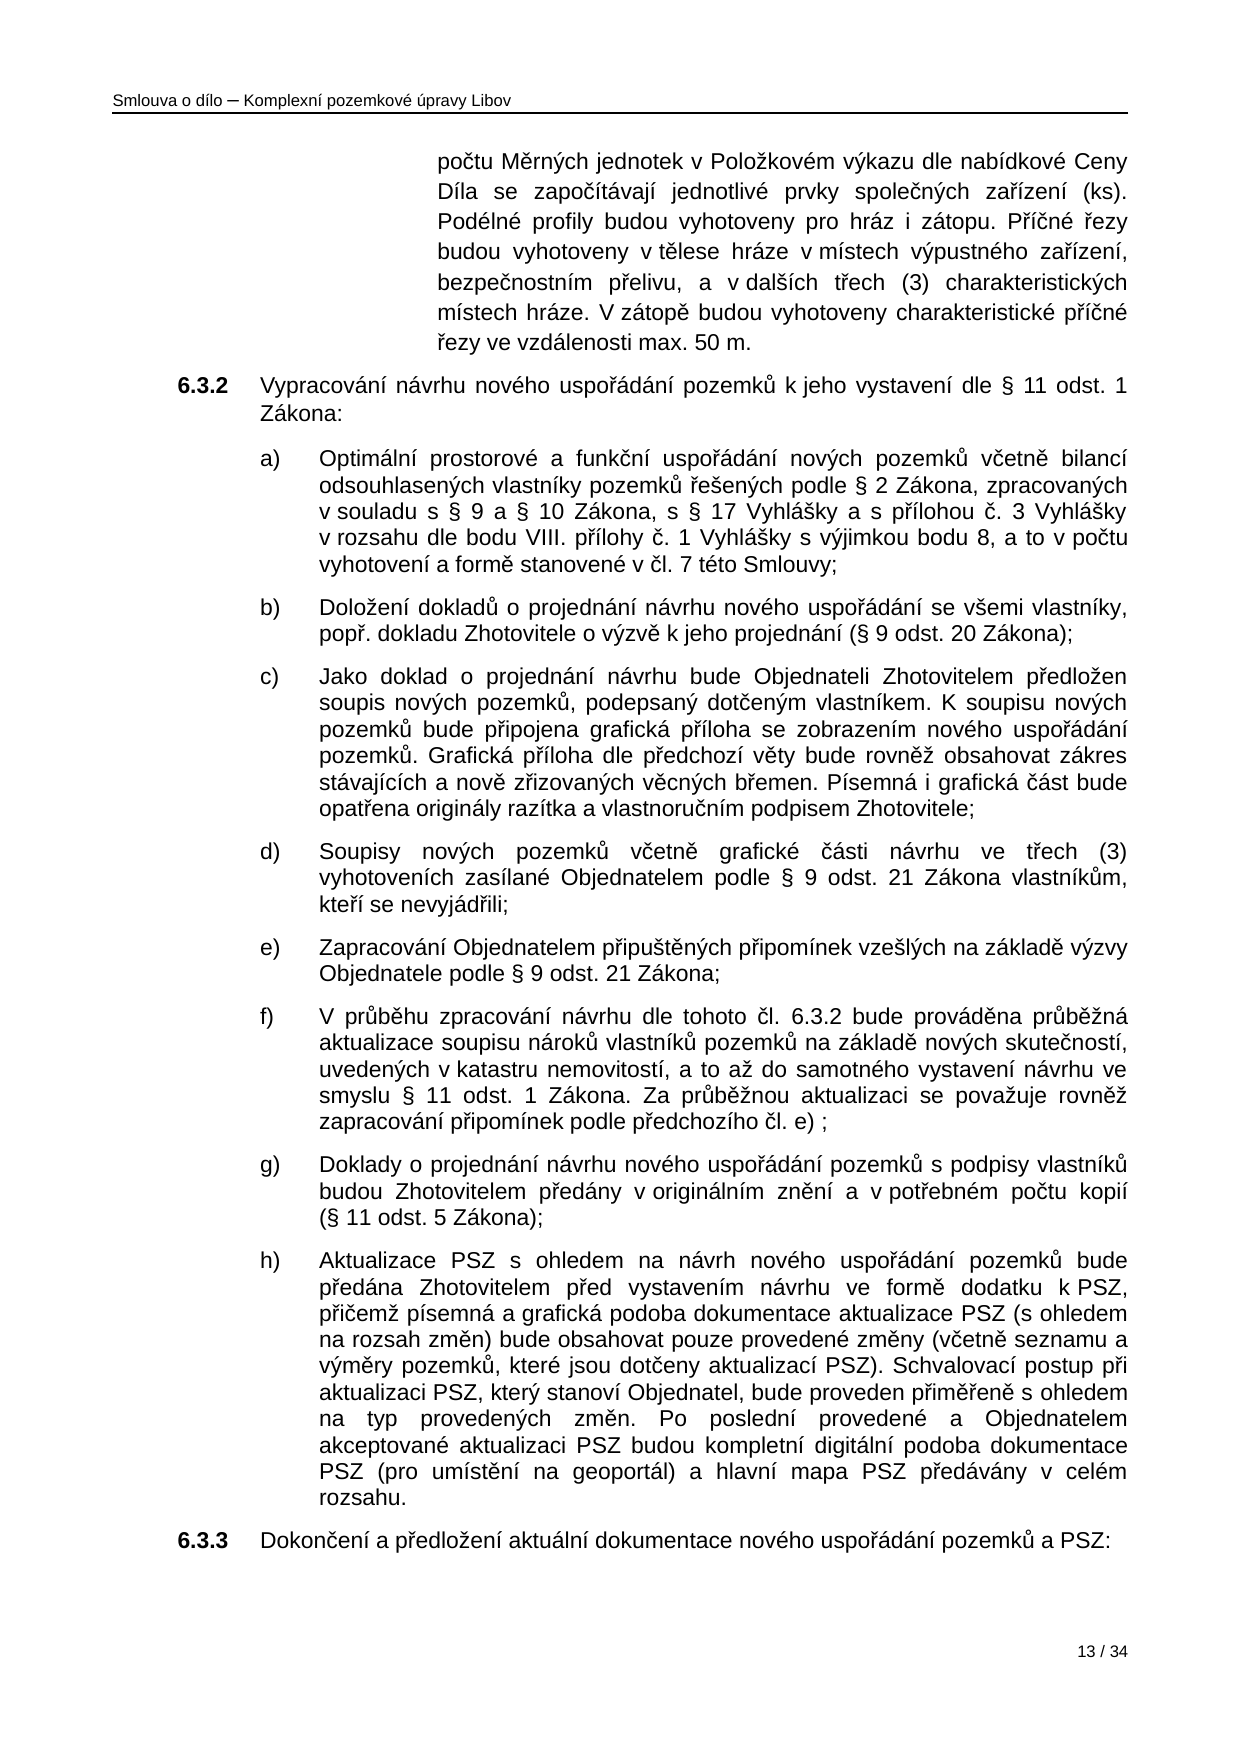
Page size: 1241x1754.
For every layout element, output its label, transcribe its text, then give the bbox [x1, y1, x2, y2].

list Doložení dokladů o projednání návrhu nového uspořádání se všemi vlastníky, popř. dokladu Zhotovitele o výzvě k jeho projednání (§ 9 odst. 20 Zákona); [260, 594, 1128, 646]
list Zapracování Objednatelem připuštěných připomínek vzešlých na základě výzvy Objednatele podle § 9 odst. 21 Zákona; [260, 933, 1128, 986]
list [334, 148, 1128, 355]
text Dokončení a předložení aktuální dokumentace nového uspořádání pozemků a PSZ: [177, 1527, 1128, 1554]
list Optimální prostorové a funkční uspořádání nových pozemků včetně bilancí odsouhlasených vlastníky pozemků řešených podle § 2 Zákona, zpracovaných v souladu s § 9 a § 10 Zákona, s § 17 Vyhlášky a s přílohou č. 3 Vyhlášky v rozsahu dle bodu VIII. přílohy č. 1 Vyhlášky s výjimkou bodu 8, a to v počtu vyhotovení a formě stanovené v čl. 7 této Smlouvy; [260, 445, 1128, 577]
list Doklady o projednání návrhu nového uspořádání pozemků s podpisy vlastníků budou Zhotovitelem předány v originálním znění a v potřebném počtu kopií (§ 11 odst. 5 Zákona); [260, 1151, 1128, 1230]
list Jako doklad o projednání návrhu bude Objednateli Zhotovitelem předložen soupis nových pozemků, podepsaný dotčeným vlastníkem. K soupisu nových pozemků bude připojena grafická příloha se zobrazením nového uspořádání pozemků. Grafická příloha dle předchozí věty bude rovněž obsahovat zákres stávajících a nově zřizovaných věcných břemen. Písemná i grafická část bude opatřena originály razítka a vlastnoručním podpisem Zhotovitele; [260, 663, 1128, 821]
list Aktualizace PSZ s ohledem na návrh nového uspořádání pozemků bude předána Zhotovitelem před vystavením návrhu ve formě dodatku k PSZ, přičemž písemná a grafická podoba dokumentace aktualizace PSZ (s ohledem na rozsah změn) bude obsahovat pouze provedené změny (včetně seznamu a výměry pozemků, které jsou dotčeny aktualizací PSZ). Schvalovací postup při aktualizaci PSZ, který stanoví Objednatel, bude proveden přiměřeně s ohledem na typ provedených změn. Po poslední provedené a Objednatelem akceptované aktualizaci PSZ budou kompletní digitální podoba dokumentace PSZ (pro umístění na geoportál) a hlavní mapa PSZ předávány v celém rozsahu. [260, 1247, 1128, 1511]
list V průběhu zpracování návrhu dle tohoto čl. 6.3.2 bude prováděna průběžná aktualizace soupisu nároků vlastníků pozemků na základě nových skutečností, uvedených v katastru nemovitostí, a to až do samotného vystavení návrhu ve smyslu § 11 odst. 1 Zákona. Za průběžnou aktualizaci se považuje rovněž zapracování připomínek podle předchozího čl. e) ; [260, 1003, 1128, 1135]
list Soupisy nových pozemků včetně grafické části návrhu ve třech (3) vyhotoveních zasílané Objednatelem podle § 9 odst. 21 Zákona vlastníkům, kteří se nevyjádřili; [260, 838, 1128, 917]
text Vypracování návrhu nového uspořádání pozemků k jeho vystavení dle § 11 odst. 1 Zákona: [177, 372, 1128, 426]
